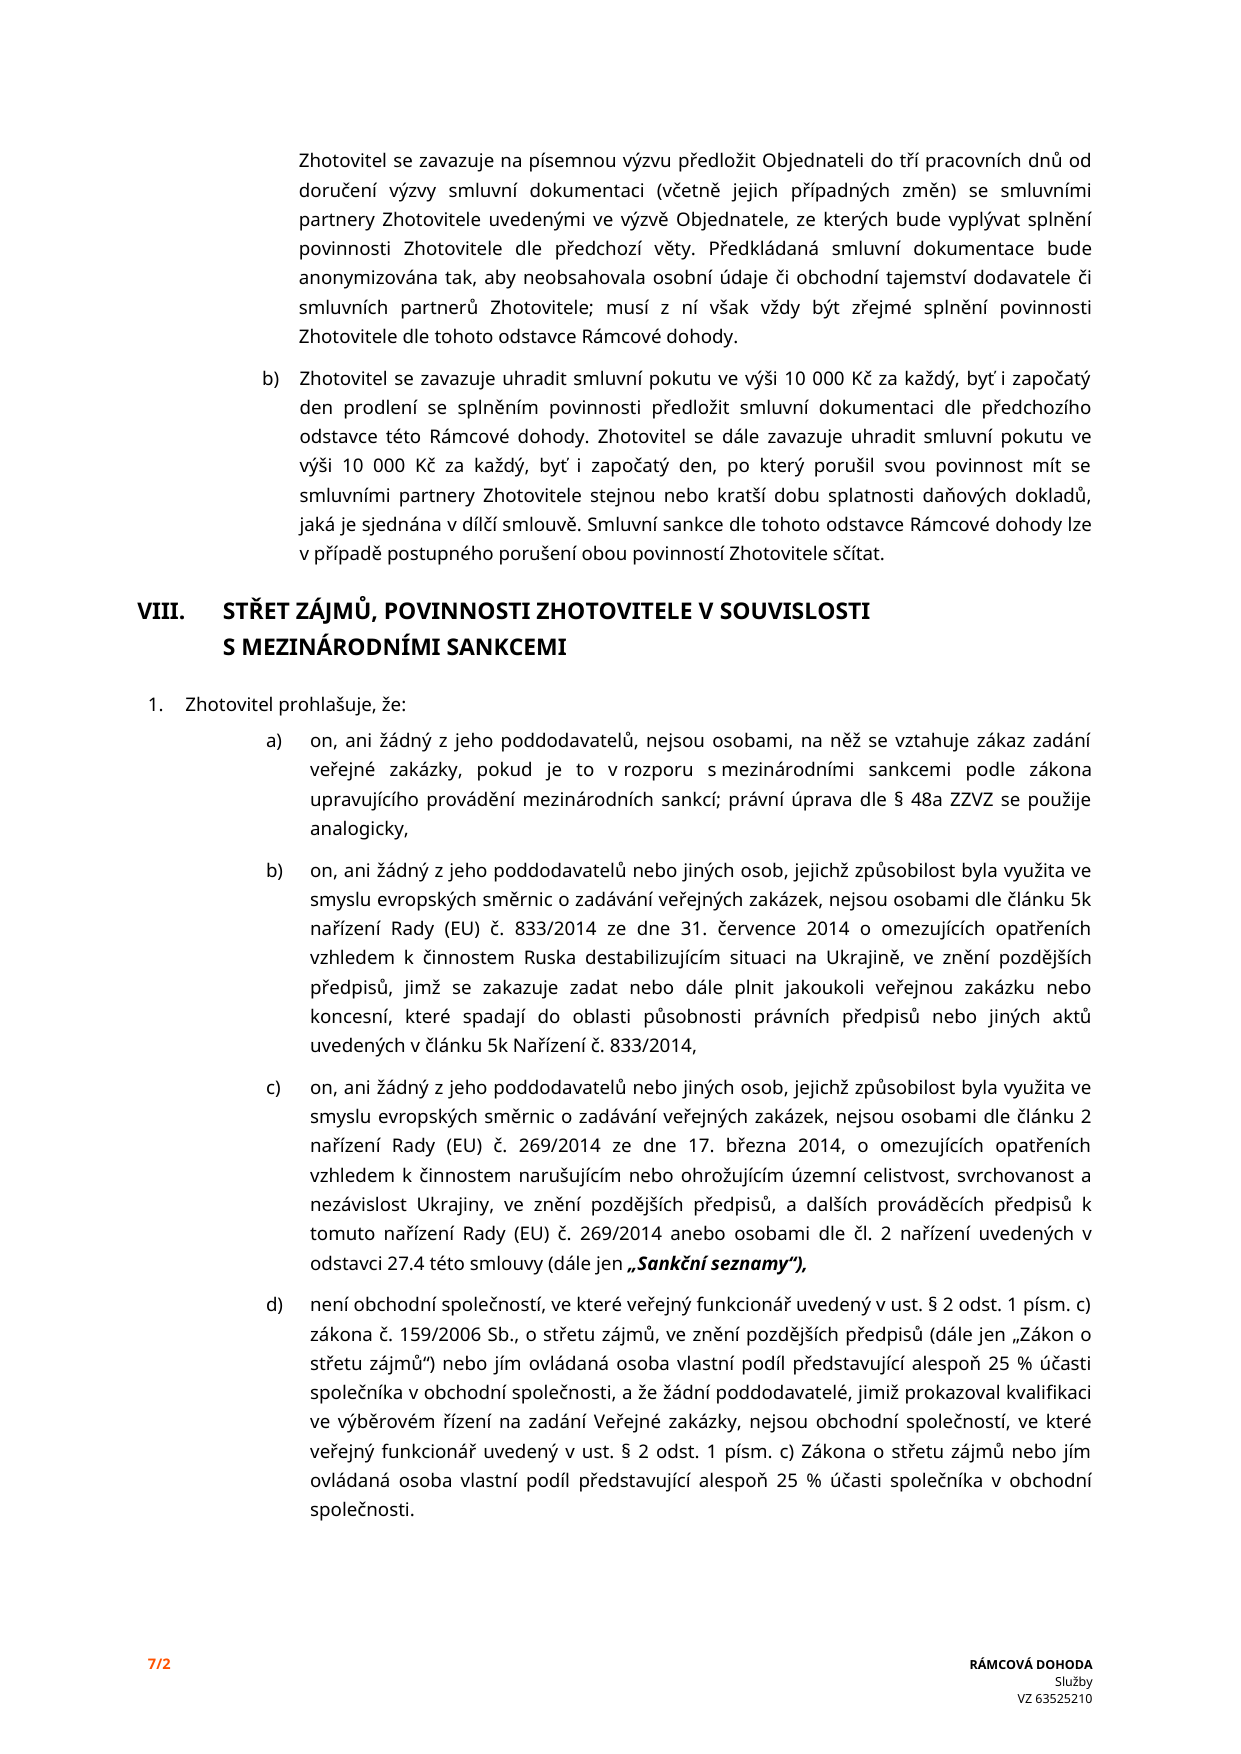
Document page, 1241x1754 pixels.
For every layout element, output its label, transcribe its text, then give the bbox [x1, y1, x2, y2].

text není obchodní společností, ve které veřejný funkcionář uvedený v ust. § 2 odst. 1 písm. c) zákona č. 159/2006 Sb., o střetu zájmů, ve znění pozdějších předpisů (dále jen „Zákon o střetu zájmů“) nebo jím ovládaná osoba vlastní podíl představující alespoň 25 % účasti společníka v obchodní společnosti, a že žádní poddodavatelé, jimiž prokazoval kvalifikaci ve výběrovém řízení na zadání Veřejné zakázky, nejsou obchodní společností, ve které veřejný funkcionář uvedený v ust. § 2 odst. 1 písm. c) Zákona o střetu zájmů nebo jím ovládaná osoba vlastní podíl představující alespoň 25 % účasti společníka v obchodní společnosti. [266, 1292, 1093, 1522]
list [262, 148, 1093, 349]
text on, ani žádný z jeho poddodavatelů, nejsou osobami, na něž se vztahuje zákaz zadání veřejné zakázky, pokud je to v rozporu s mezinárodními sankcemi podle zákona upravujícího provádění mezinárodních sankcí; právní úprava dle § 48a ZZVZ se použije analogicky, [266, 727, 1093, 841]
list STŘET ZÁJMŮ, POVINNOSTI ZHOTOVITELE V SOUVISLOSTI S MEZINÁRODNÍMI SANKCEMI [185, 595, 1093, 662]
list Zhotovitel prohlašuje, že: [148, 692, 1093, 717]
text on, ani žádný z jeho poddodavatelů nebo jiných osob, jejichž způsobilost byla využita ve smyslu evropských směrnic o zadávání veřejných zakázek, nejsou osobami dle článku 2 nařízení Rady (EU) č. 269/2014 ze dne 17. března 2014, o omezujících opatřeních vzhledem k činnostem narušujícím nebo ohrožujícím územní celistvost, svrchovanost a nezávislost Ukrajiny, ve znění pozdějších předpisů, a dalších prováděcích předpisů k tomuto nařízení Rady (EU) č. 269/2014 anebo osobami dle čl. 2 nařízení uvedených v odstavci 27.4 této smlouvy (dále jen „Sankční seznamy“), [266, 1074, 1093, 1275]
text on, ani žádný z jeho poddodavatelů nebo jiných osob, jejichž způsobilost byla využita ve smyslu evropských směrnic o zadávání veřejných zakázek, nejsou osobami dle článku 5k nařízení Rady (EU) č. 833/2014 ze dne 31. července 2014 o omezujících opatřeních vzhledem k činnostem Ruska destabilizujícím situaci na Ukrajině, ve znění pozdějších předpisů, jimž se zakazuje zadat nebo dále plnit jakoukoli veřejnou zakázku nebo koncesní, které spadají do oblasti působnosti právních předpisů nebo jiných aktů uvedených v článku 5k Nařízení č. 833/2014, [266, 857, 1093, 1058]
list Zhotovitel se zavazuje uhradit smluvní pokutu ve výši 10 000 Kč za každý, byť i započatý den prodlení se splněním povinnosti předložit smluvní dokumentaci dle předchozího odstavce této Rámcové dohody. Zhotovitel se dále zavazuje uhradit smluvní pokutu ve výši 10 000 Kč za každý, byť i započatý den, po který porušil svou povinnost mít se smluvními partnery Zhotovitele stejnou nebo kratší dobu splatnosti daňových dokladů, jaká je sjednána v dílčí smlouvě. Smluvní sankce dle tohoto odstavce Rámcové dohody lze v případě postupného porušení obou povinností Zhotovitele sčítat. [262, 365, 1093, 566]
